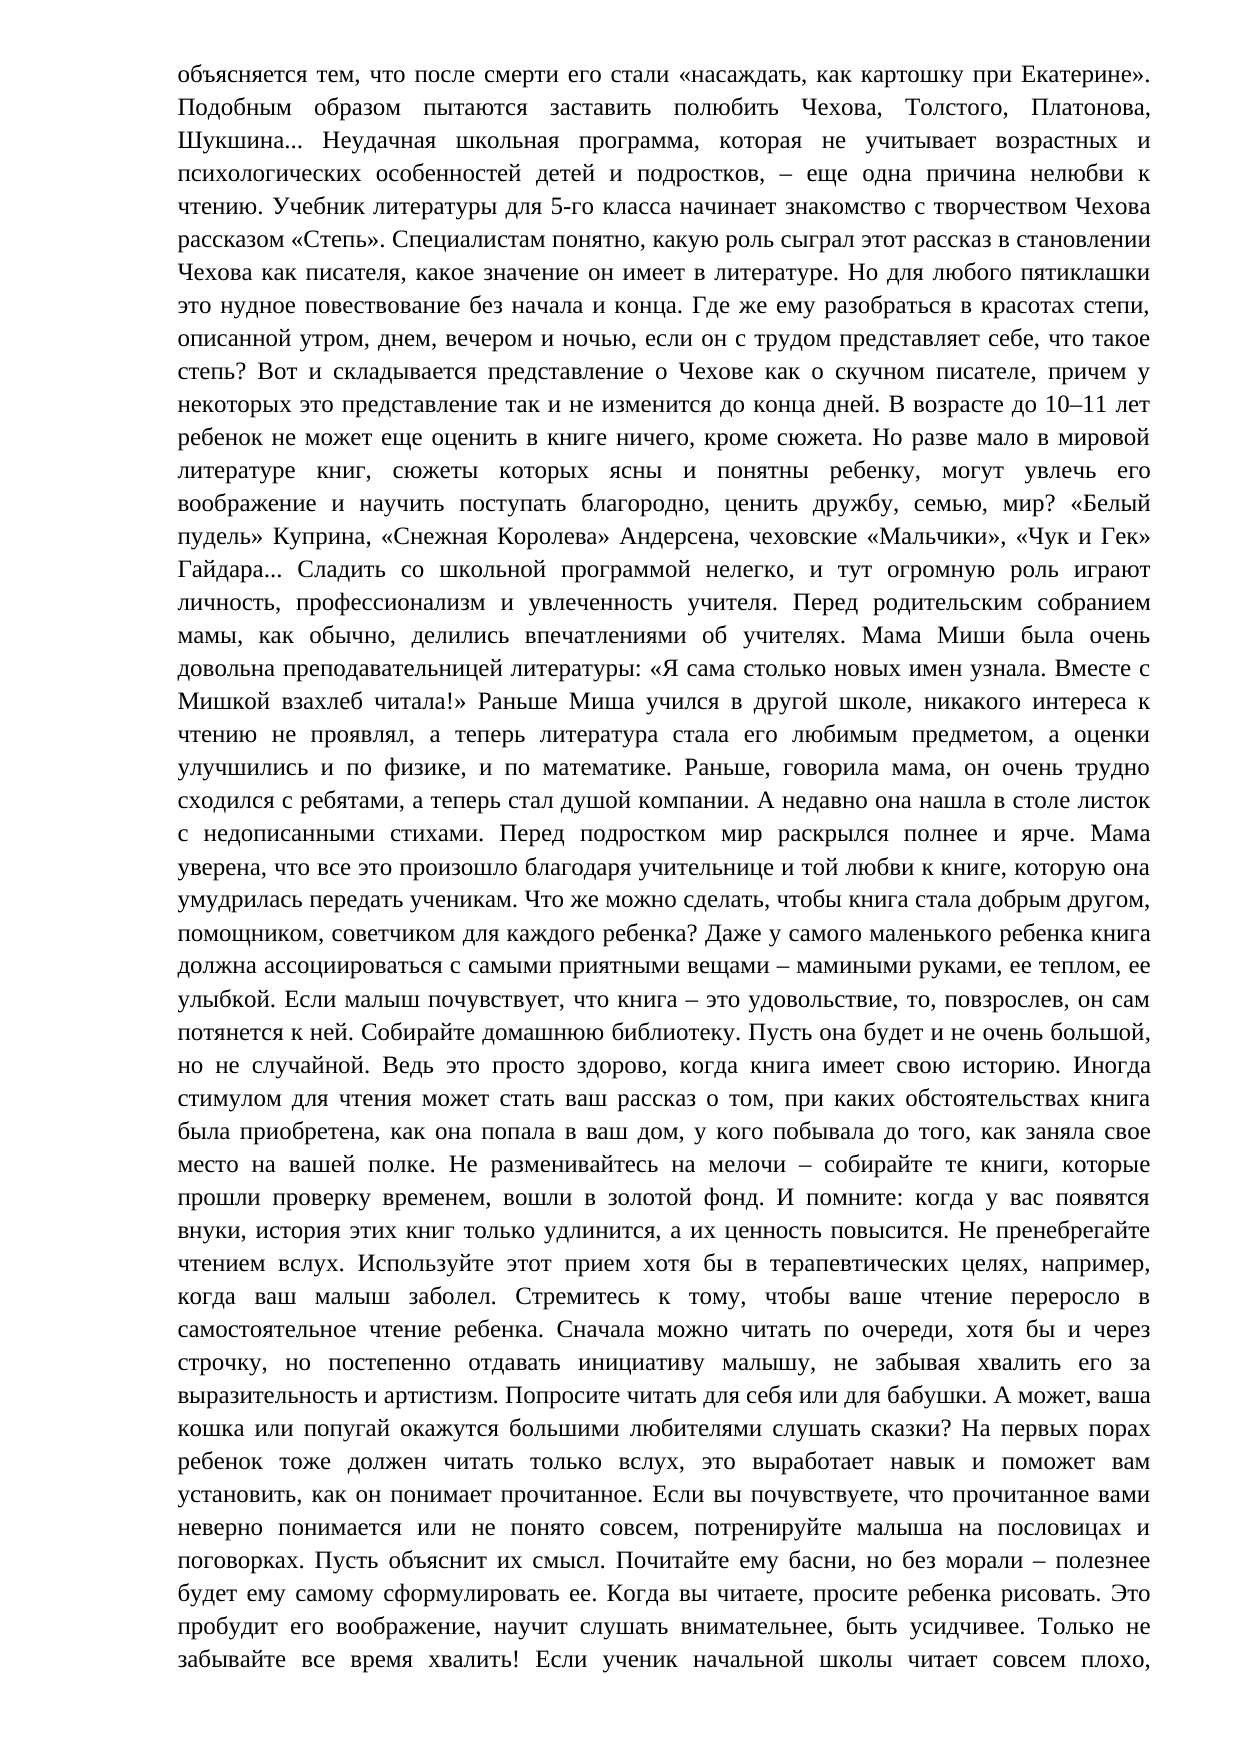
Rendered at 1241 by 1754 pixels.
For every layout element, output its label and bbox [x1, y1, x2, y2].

text [177, 59, 1152, 1673]
